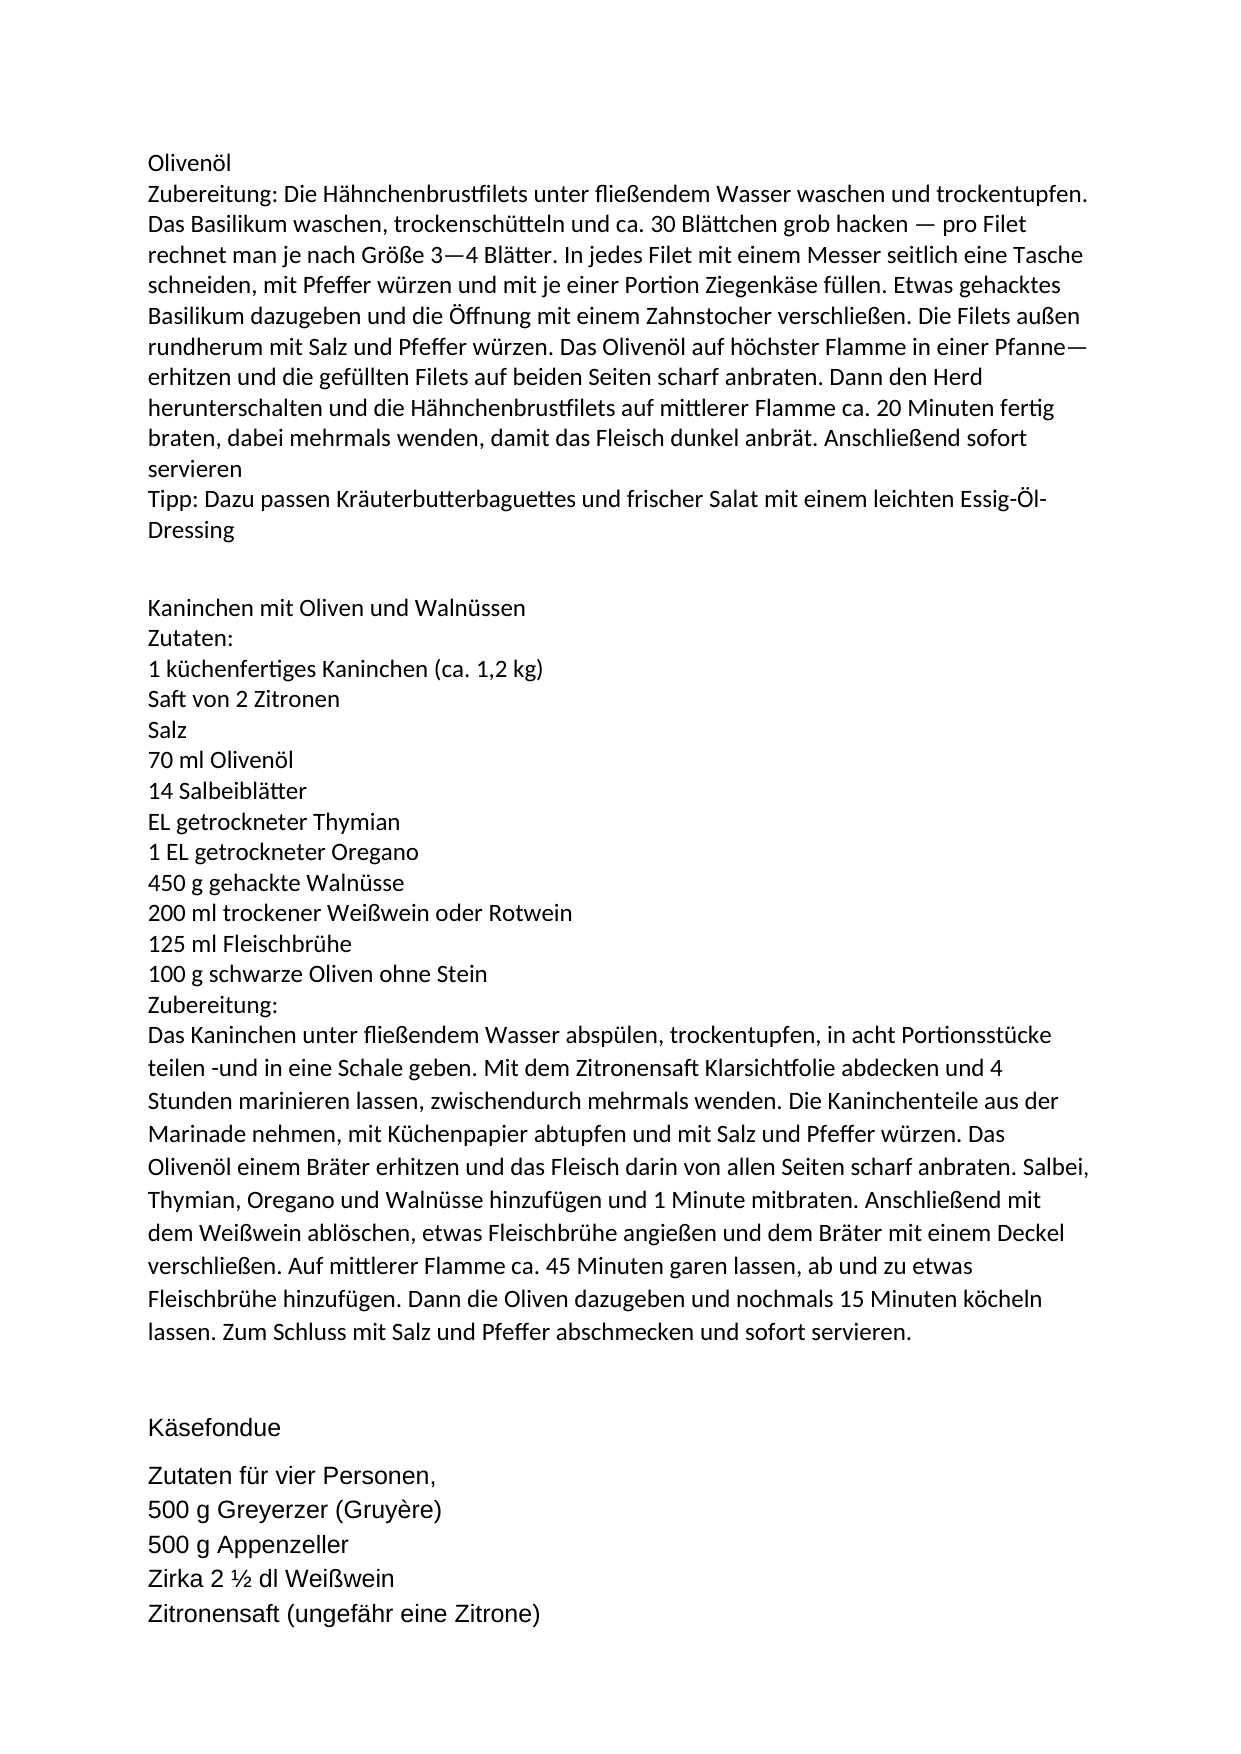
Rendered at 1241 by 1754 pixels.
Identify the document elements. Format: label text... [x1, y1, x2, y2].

text Kaninchen mit Oliven und Walnüssen [148, 592, 1093, 623]
text Das Kaninchen unter fließendem Wasser abspülen, trockentupfen, in acht Portionsstücke teilen -und in eine Schale geben. Mit dem Zitronensaft Klarsichtfolie abdecken und 4 Stunden marinieren lassen, zwischendurch mehrmals wenden. Die Kaninchenteile aus der Marinade nehmen, mit Küchenpapier abtupfen und mit Salz und Pfeffer würzen. Das Olivenöl einem Bräter erhitzen und das Fleisch darin von allen Seiten scharf anbraten. Salbei, Thymian, Oregano und Walnüsse hinzufügen und 1 Minute mitbraten. Anschließend mit dem Weißwein ablöschen, etwas Fleischbrühe angießen und dem Bräter mit einem Deckel verschließen. Auf mittlerer Flamme ca. 45 Minuten garen lassen, ab und zu etwas Fleischbrühe hinzufügen. Dann die Oliven dazugeben und nochmals 15 Minuten köcheln lassen. Zum Schluss mit Salz und Pfeffer abschmecken und sofort servieren. [148, 1019, 1093, 1346]
text Zutaten: [148, 623, 1093, 653]
text Zubereitung: [148, 989, 1093, 1019]
text Zirka 2 ½ dl Weißwein [148, 1564, 1093, 1593]
text 500 g Appenzeller [148, 1529, 1093, 1558]
text 1 EL getrockneter Oregano [148, 836, 1093, 867]
text 500 g Greyerzer (Gruyère) [148, 1495, 1093, 1524]
text 125 ml Fleischbrühe [148, 928, 1093, 958]
text Käsefondue [148, 1413, 1093, 1442]
text Olivenöl [148, 148, 1093, 178]
text Tipp: Dazu passen Kräuterbutterbaguettes und frischer Salat mit einem leichten Essig-Öl-Dressing [148, 483, 1093, 544]
text 70 ml Olivenöl [148, 745, 1093, 775]
text 100 g schwarze Oliven ohne Stein [148, 958, 1093, 989]
text Salz [148, 714, 1093, 745]
text 200 ml trockener Weißwein oder Rotwein [148, 897, 1093, 928]
text 450 g gehackte Walnüsse [148, 867, 1093, 897]
text EL getrockneter Thymian [148, 806, 1093, 836]
text 1 küchenfertiges Kaninchen (ca. 1,2 kg) [148, 653, 1093, 684]
text Zitronensaft (ungefähr eine Zitrone) [148, 1598, 1093, 1627]
text Saft von 2 Zitronen [148, 684, 1093, 714]
text Zubereitung: Die Hähnchenbrustfilets unter fließendem Wasser waschen und trockentupfen. Das Basilikum waschen, trockenschütteln und ca. 30 Blättchen grob hacken — pro Filet rechnet man je nach Größe 3—4 Blätter. In jedes Filet mit einem Messer seitlich eine Tasche schneiden, mit Pfeffer würzen und mit je einer Portion Ziegenkäse füllen. Etwas gehacktes Basilikum dazugeben und die Öffnung mit einem Zahnstocher verschließen. Die Filets außen rundherum mit Salz und Pfeffer würzen. Das Olivenöl auf höchster Flamme in einer Pfanne— erhitzen und die gefüllten Filets auf beiden Seiten scharf anbraten. Dann den Herd herunterschalten und die Hähnchenbrustfilets auf mittlerer Flamme ca. 20 Minuten fertig braten, dabei mehrmals wenden, damit das Fleisch dunkel anbrät. Anschließend sofort servieren [148, 178, 1093, 483]
text Zutaten für vier Personen, [148, 1461, 1093, 1489]
text 14 Salbeiblätter [148, 775, 1093, 806]
